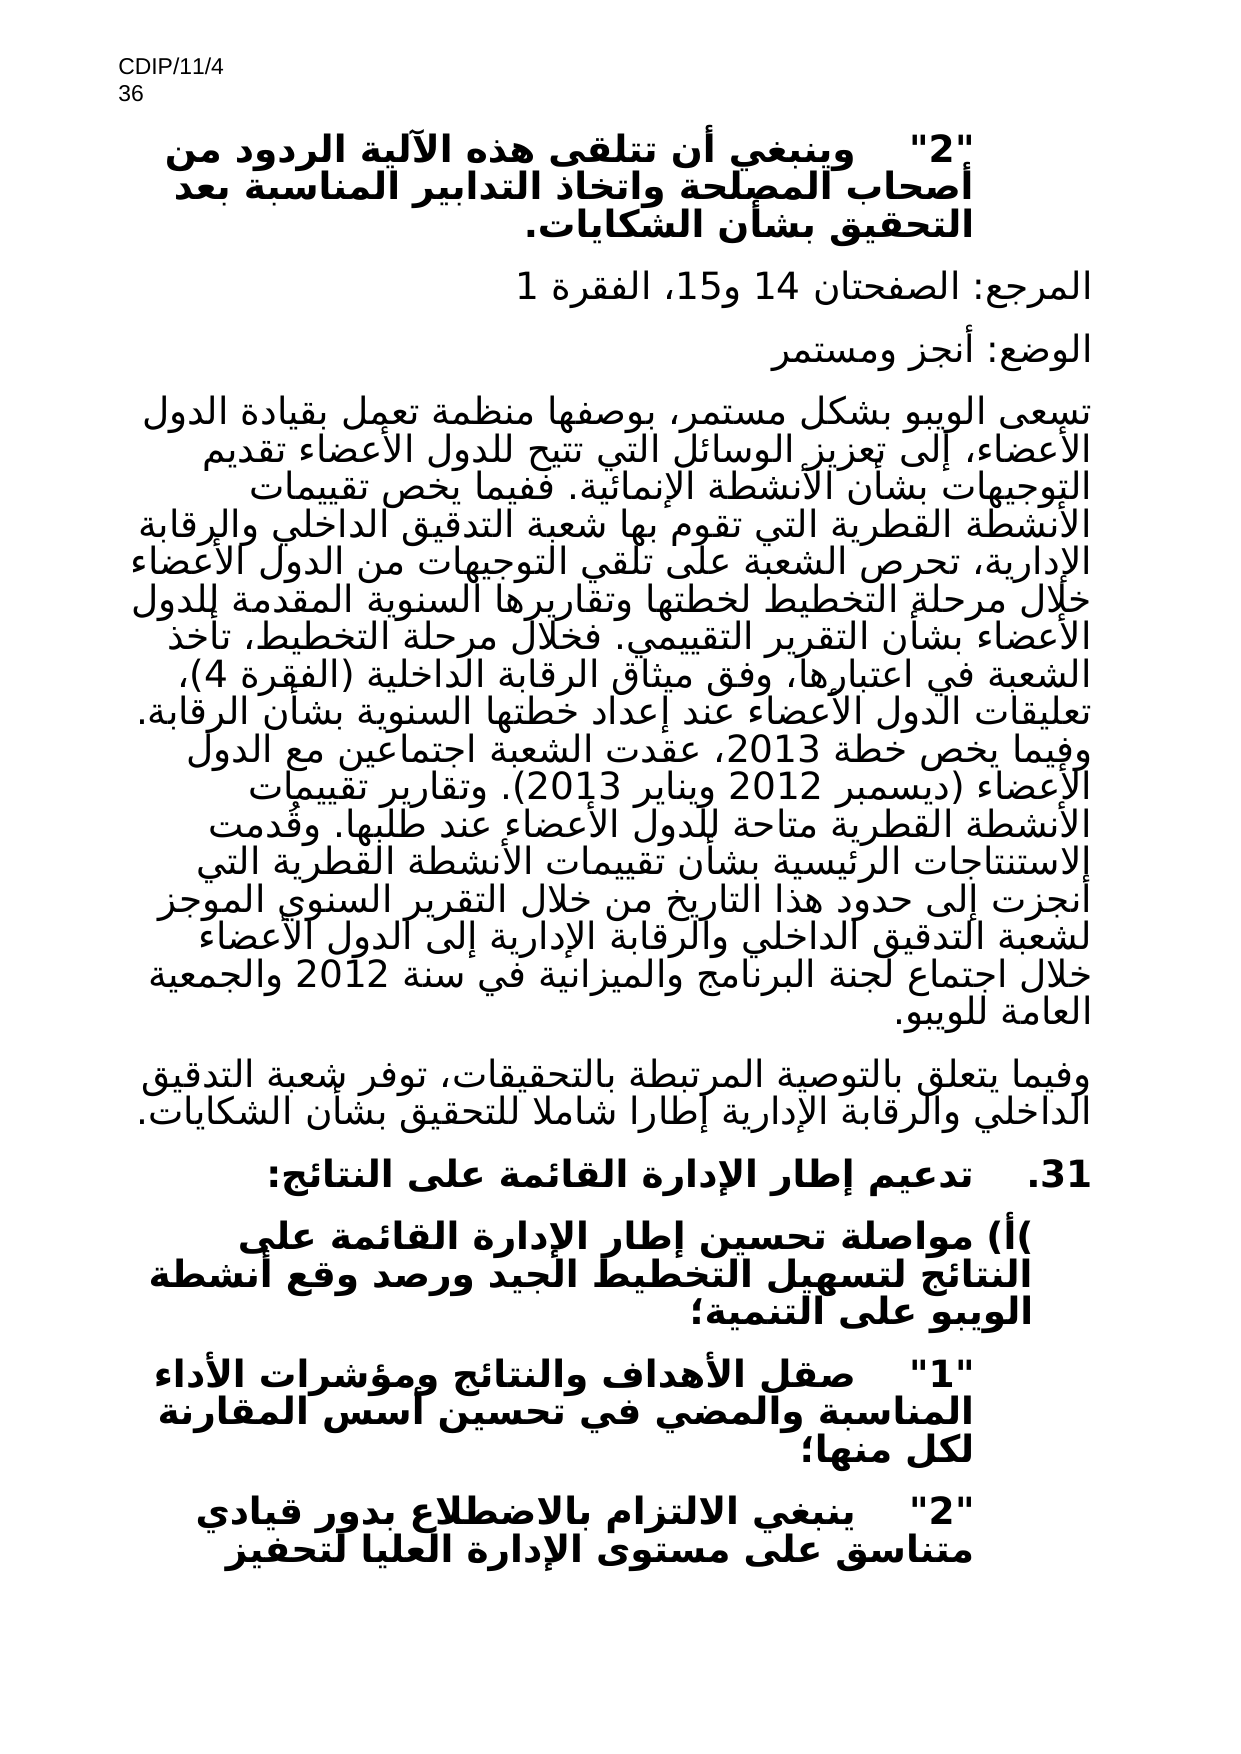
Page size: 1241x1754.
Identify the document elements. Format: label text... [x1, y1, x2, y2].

text وفيما يتعلق بالتوصية المرتبطة بالتحقيقات، توفر شعبة التدقيق الداخلي والرقابة الإدارية إطارا شاملا للتحقيق بشأن الشكايات. [118, 1057, 1092, 1132]
text "1" صقل الأهداف والنتائج ومؤشرات الأداء المناسبة والمضي في تحسين أسس المقارنة لكل منها؛ [118, 1357, 1033, 1470]
text "2" وينبغي أن تتلقى هذه الآلية الردود من أصحاب المصلحة واتخاذ التدابير المناسبة بعد التحقيق بشأن الشكايات. [118, 132, 1033, 245]
text تسعى الويبو بشكل مستمر، بوصفها منظمة تعمل بقيادة الدول الأعضاء، إلى تعزيز الوسائل التي تتيح للدول الأعضاء تقديم التوجيهات بشأن الأنشطة الإنمائية. ففيما يخص تقييمات الأنشطة القطرية التي تقوم بها شعبة التدقيق الداخلي والرقابة الإدارية، تحرص الشعبة على تلقي التوجيهات من الدول الأعضاء خلال مرحلة التخطيط لخطتها وتقاريرها السنوية المقدمة للدول الأعضاء بشأن التقرير التقييمي. فخلال مرحلة التخطيط، تأخذ الشعبة في اعتبارها، وفق ميثاق الرقابة الداخلية (الفقرة 4)، تعليقات الدول الأعضاء عند إعداد خطتها السنوية بشأن الرقابة. وفيما يخص خطة 2013، عقدت الشعبة اجتماعين مع الدول الأعضاء (ديسمبر 2012 ويناير 2013). وتقارير تقييمات الأنشطة القطرية متاحة للدول الأعضاء عند طلبها. وقُدمت الاستنتاجات الرئيسية بشأن تقييمات الأنشطة القطرية التي أنجزت إلى حدود هذا التاريخ من خلال التقرير السنوي الموجز لشعبة التدقيق الداخلي والرقابة الإدارية إلى الدول الأعضاء خلال اجتماع لجنة البرنامج والميزانية في سنة 2012 والجمعية العامة للويبو. [118, 395, 1092, 1032]
text المرجع: الصفحتان 14 و15، الفقرة 1 [118, 270, 634, 307]
text المرجع: الصفحتان 14 و15، الفقرة 1 [1035, 270, 1092, 307]
text المرجع: الصفحتان 14 و15، الفقرة 1 [578, 270, 1075, 307]
text 31. تدعيم إطار الإدارة القائمة على النتائج: [118, 1157, 1092, 1195]
text )أ) مواصلة تحسين إطار الإدارة القائمة على النتائج لتسهيل التخطيط الجيد ورصد وقع أنشطة الويبو على التنمية؛ [118, 1220, 1092, 1332]
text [118, 1495, 1033, 1570]
text الوضع: أنجز ومستمر [118, 332, 1092, 370]
